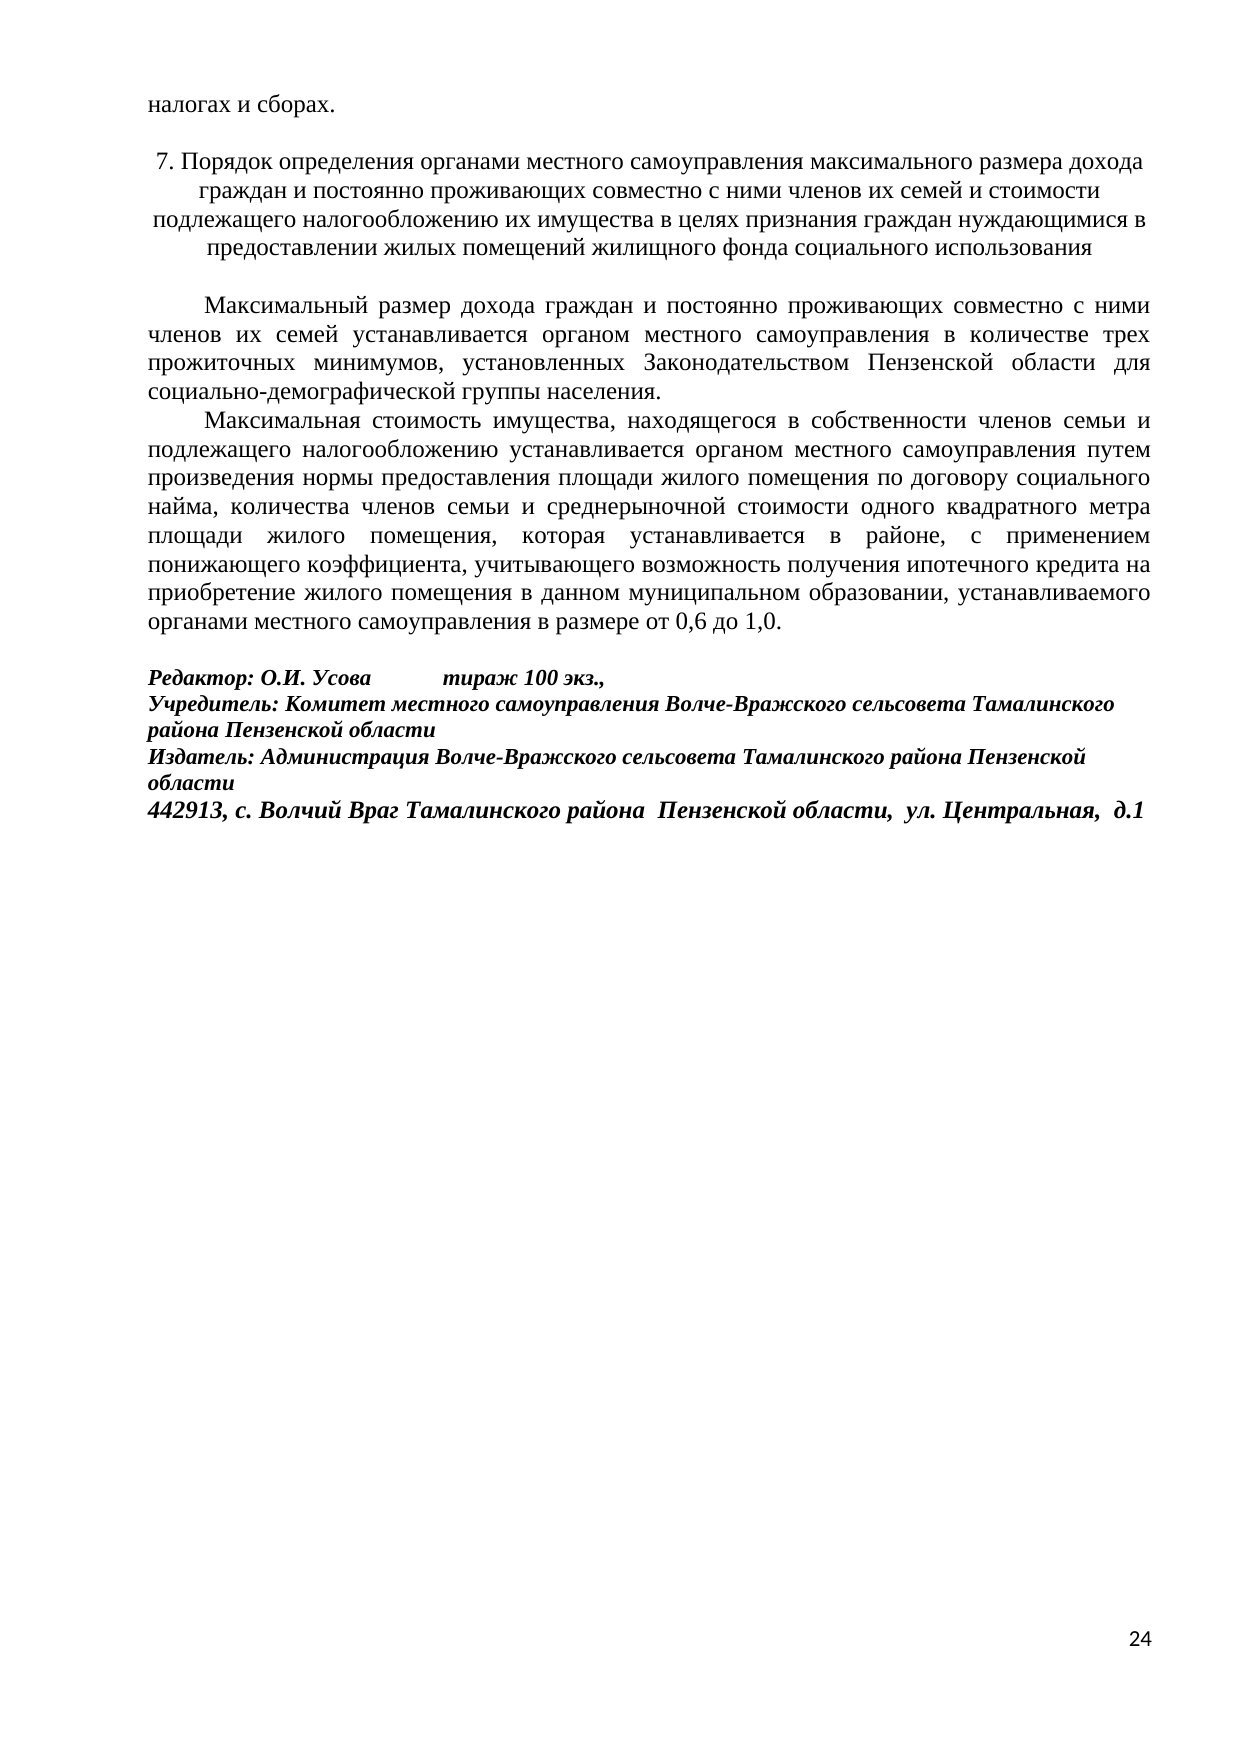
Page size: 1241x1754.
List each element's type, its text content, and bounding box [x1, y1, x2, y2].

text Максимальный размер дохода граждан и постоянно проживающих совместно с ними членов их семей устанавливается органом местного самоуправления в количестве трех прожиточных минимумов, установленных Законодательством Пензенской области для социально-демографической группы населения. [148, 290, 1152, 405]
text Максимальная стоимость имущества, находящегося в собственности членов семьи и подлежащего налогообложению устанавливается органом местного самоуправления путем произведения нормы предоставления площади жилого помещения по договору социального найма, количества членов семьи и среднерыночной стоимости одного квадратного метра площади жилого помещения, которая устанавливается в районе, с применением понижающего коэффициента, учитывающего возможность получения ипотечного кредита на приобретение жилого помещения в данном муниципальном образовании, устанавливаемого органами местного самоуправления в размере от 0,6 до 1,0. [148, 405, 1152, 635]
text Редактор: О.И. Усова тираж 100 экз., [148, 664, 1152, 690]
text 7. Порядок определения органами местного самоуправления максимального размера дохода граждан и постоянно проживающих совместно с ними членов их семей и стоимости подлежащего налогообложению их имущества в целях признания граждан нуждающимися в предоставлении жилых помещений жилищного фонда социального использования [148, 146, 1152, 261]
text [148, 89, 1152, 117]
text Учредитель: Комитет местного самоуправления Волче-Вражского сельсовета Тамалинского района Пензенской области [148, 690, 1152, 743]
text Издатель: Администрация Волче-Вражского сельсовета Тамалинского района Пензенской области [148, 743, 1152, 795]
text 442913, с. Волчий Враг Тамалинского района Пензенской области, ул. Центральная, д.1 [148, 795, 1152, 824]
